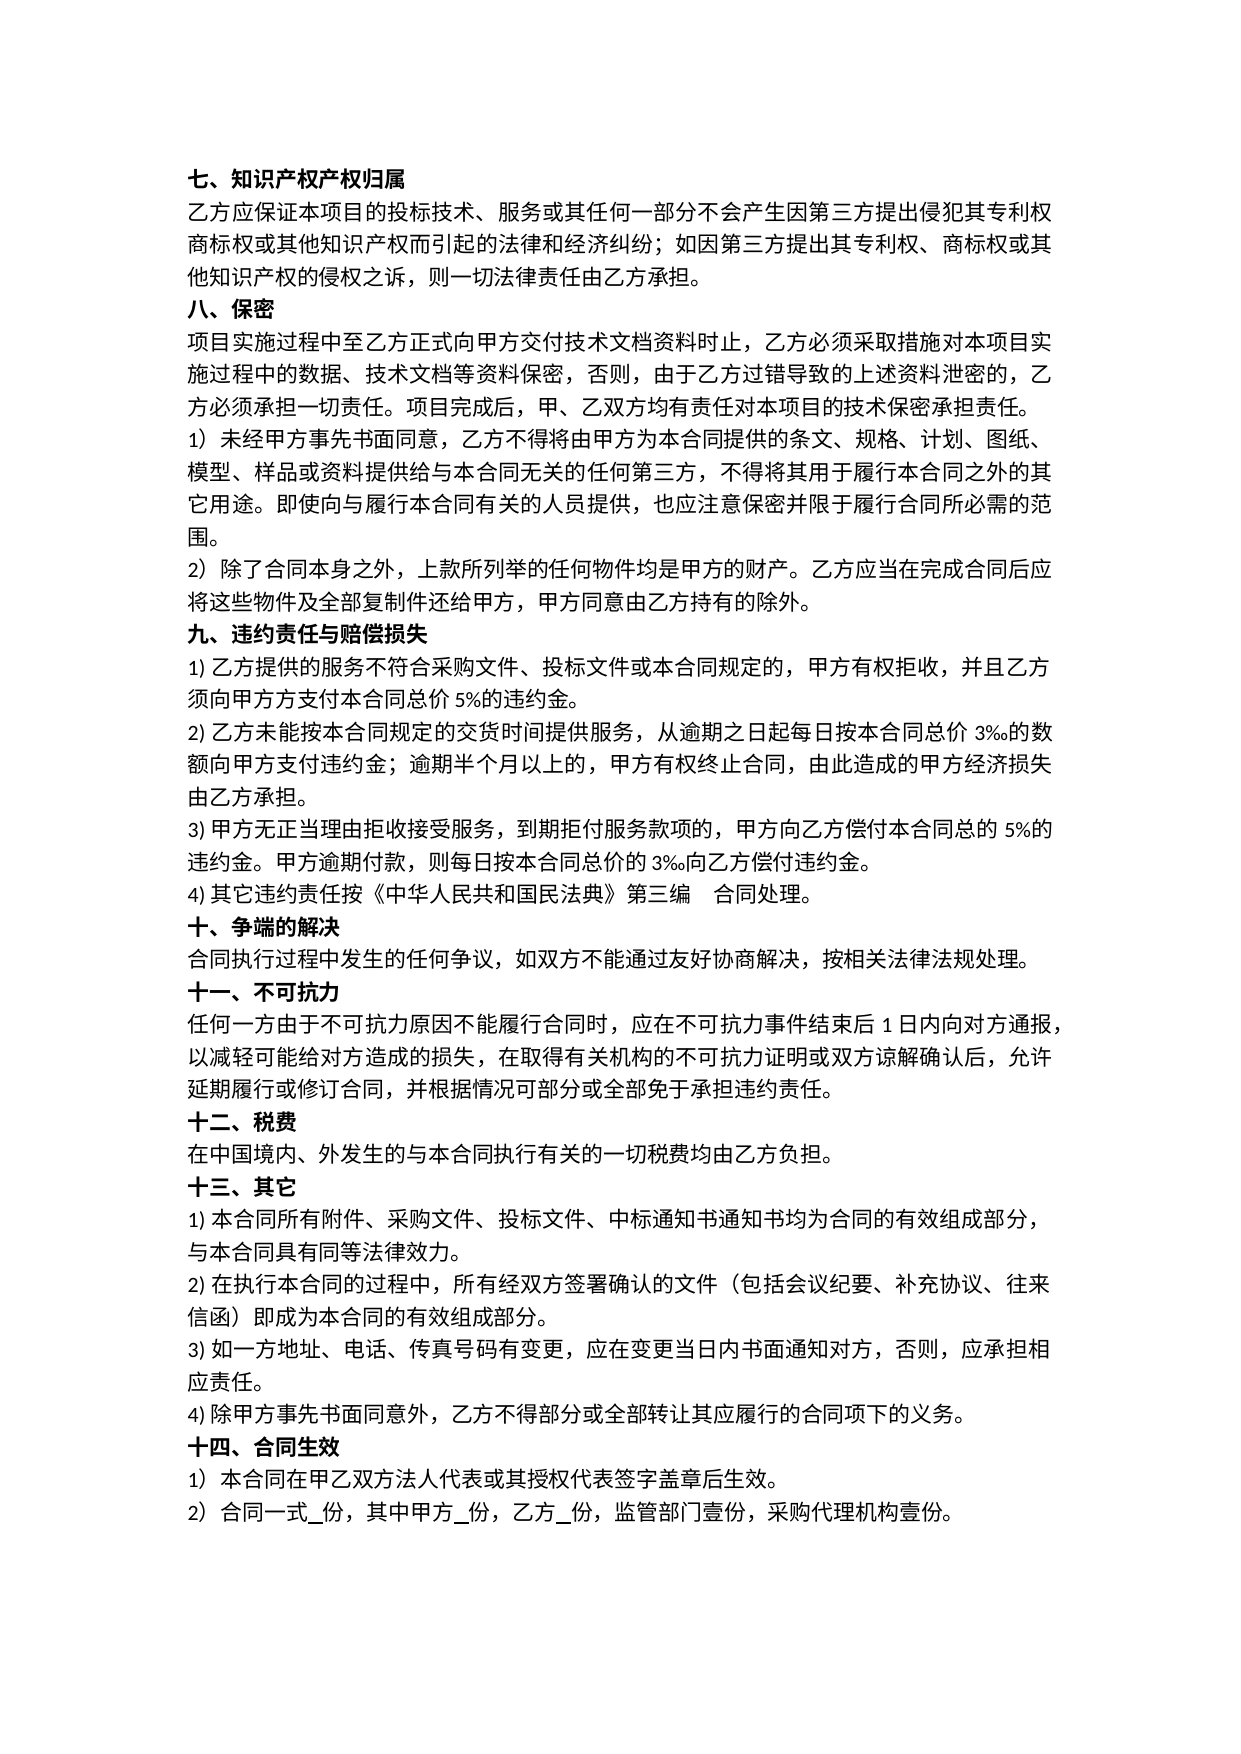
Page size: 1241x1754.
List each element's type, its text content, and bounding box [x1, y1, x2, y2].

text 2）除了合同本身之外，上款所列举的任何物件均是甲方的财产。乙方应当在完成合同后应将这些物件及全部复制件还给甲方，甲方同意由乙方持有的除外。 [187, 552, 1053, 617]
text 十三、其它 [187, 1169, 1053, 1202]
text 1) 本合同所有附件、采购文件、投标文件、中标通知书通知书均为合同的有效组成部分，与本合同具有同等法律效力。 [187, 1202, 1053, 1267]
text 3) 甲方无正当理由拒收接受服务，到期拒付服务款项的，甲方向乙方偿付本合同总的5%的违约金。甲方逾期付款，则每日按本合同总价的3‰向乙方偿付违约金。 [187, 812, 1053, 877]
text 4) 其它违约责任按《中华人民共和国民法典》第三编 合同处理。 [187, 877, 1053, 909]
text 十一、不可抗力 [187, 974, 1053, 1007]
text 七、知识产权产权归属 [187, 162, 1053, 194]
text 合同执行过程中发生的任何争议，如双方不能通过友好协商解决，按相关法律法规处理。 [187, 942, 1053, 974]
text 1）本合同在甲乙双方法人代表或其授权代表签字盖章后生效。 [187, 1462, 1053, 1494]
text 八、保密 [187, 292, 1053, 324]
text 十四、合同生效 [187, 1429, 1053, 1462]
text 十二、税费 [187, 1104, 1053, 1137]
text 1）未经甲方事先书面同意，乙方不得将由甲方为本合同提供的条文、规格、计划、图纸、模型、样品或资料提供给与本合同无关的任何第三方，不得将其用于履行本合同之外的其它用途。即使向与履行本合同有关的人员提供，也应注意保密并限于履行合同所必需的范围。 [187, 422, 1053, 552]
text 任何一方由于不可抗力原因不能履行合同时，应在不可抗力事件结束后1日内向对方通报，以减轻可能给对方造成的损失，在取得有关机构的不可抗力证明或双方谅解确认后，允许延期履行或修订合同，并根据情况可部分或全部免于承担违约责任。 [187, 1007, 1053, 1104]
text 乙方应保证本项目的投标技术、服务或其任何一部分不会产生因第三方提出侵犯其专利权、商标权或其他知识产权而引起的法律和经济纠纷；如因第三方提出其专利权、商标权或其他知识产权的侵权之诉，则一切法律责任由乙方承担。 [187, 194, 1053, 292]
text 2) 在执行本合同的过程中，所有经双方签署确认的文件（包括会议纪要、补充协议、往来信函）即成为本合同的有效组成部分。 [187, 1267, 1053, 1332]
text 4) 除甲方事先书面同意外，乙方不得部分或全部转让其应履行的合同项下的义务。 [187, 1397, 1053, 1429]
text 1) 乙方提供的服务不符合采购文件、投标文件或本合同规定的，甲方有权拒收，并且乙方须向甲方方支付本合同总价5%的违约金。 [187, 649, 1053, 714]
text 3) 如一方地址、电话、传真号码有变更，应在变更当日内书面通知对方，否则，应承担相应责任。 [187, 1332, 1053, 1397]
text 2）合同一式 份，其中甲方 份，乙方 份，监管部门壹份，采购代理机构壹份。 [187, 1494, 1053, 1527]
text 十、争端的解决 [187, 909, 1053, 942]
text 项目实施过程中至乙方正式向甲方交付技术文档资料时止，乙方必须采取措施对本项目实施过程中的数据、技术文档等资料保密，否则，由于乙方过错导致的上述资料泄密的，乙方必须承担一切责任。项目完成后，甲、乙双方均有责任对本项目的技术保密承担责任。 [187, 324, 1053, 422]
text 在中国境内、外发生的与本合同执行有关的一切税费均由乙方负担。 [187, 1137, 1053, 1169]
text 九、违约责任与赔偿损失 [187, 617, 1053, 649]
text 2) 乙方未能按本合同规定的交货时间提供服务，从逾期之日起每日按本合同总价3‰的数额向甲方支付违约金；逾期半个月以上的，甲方有权终止合同，由此造成的甲方经济损失由乙方承担。 [187, 714, 1053, 812]
